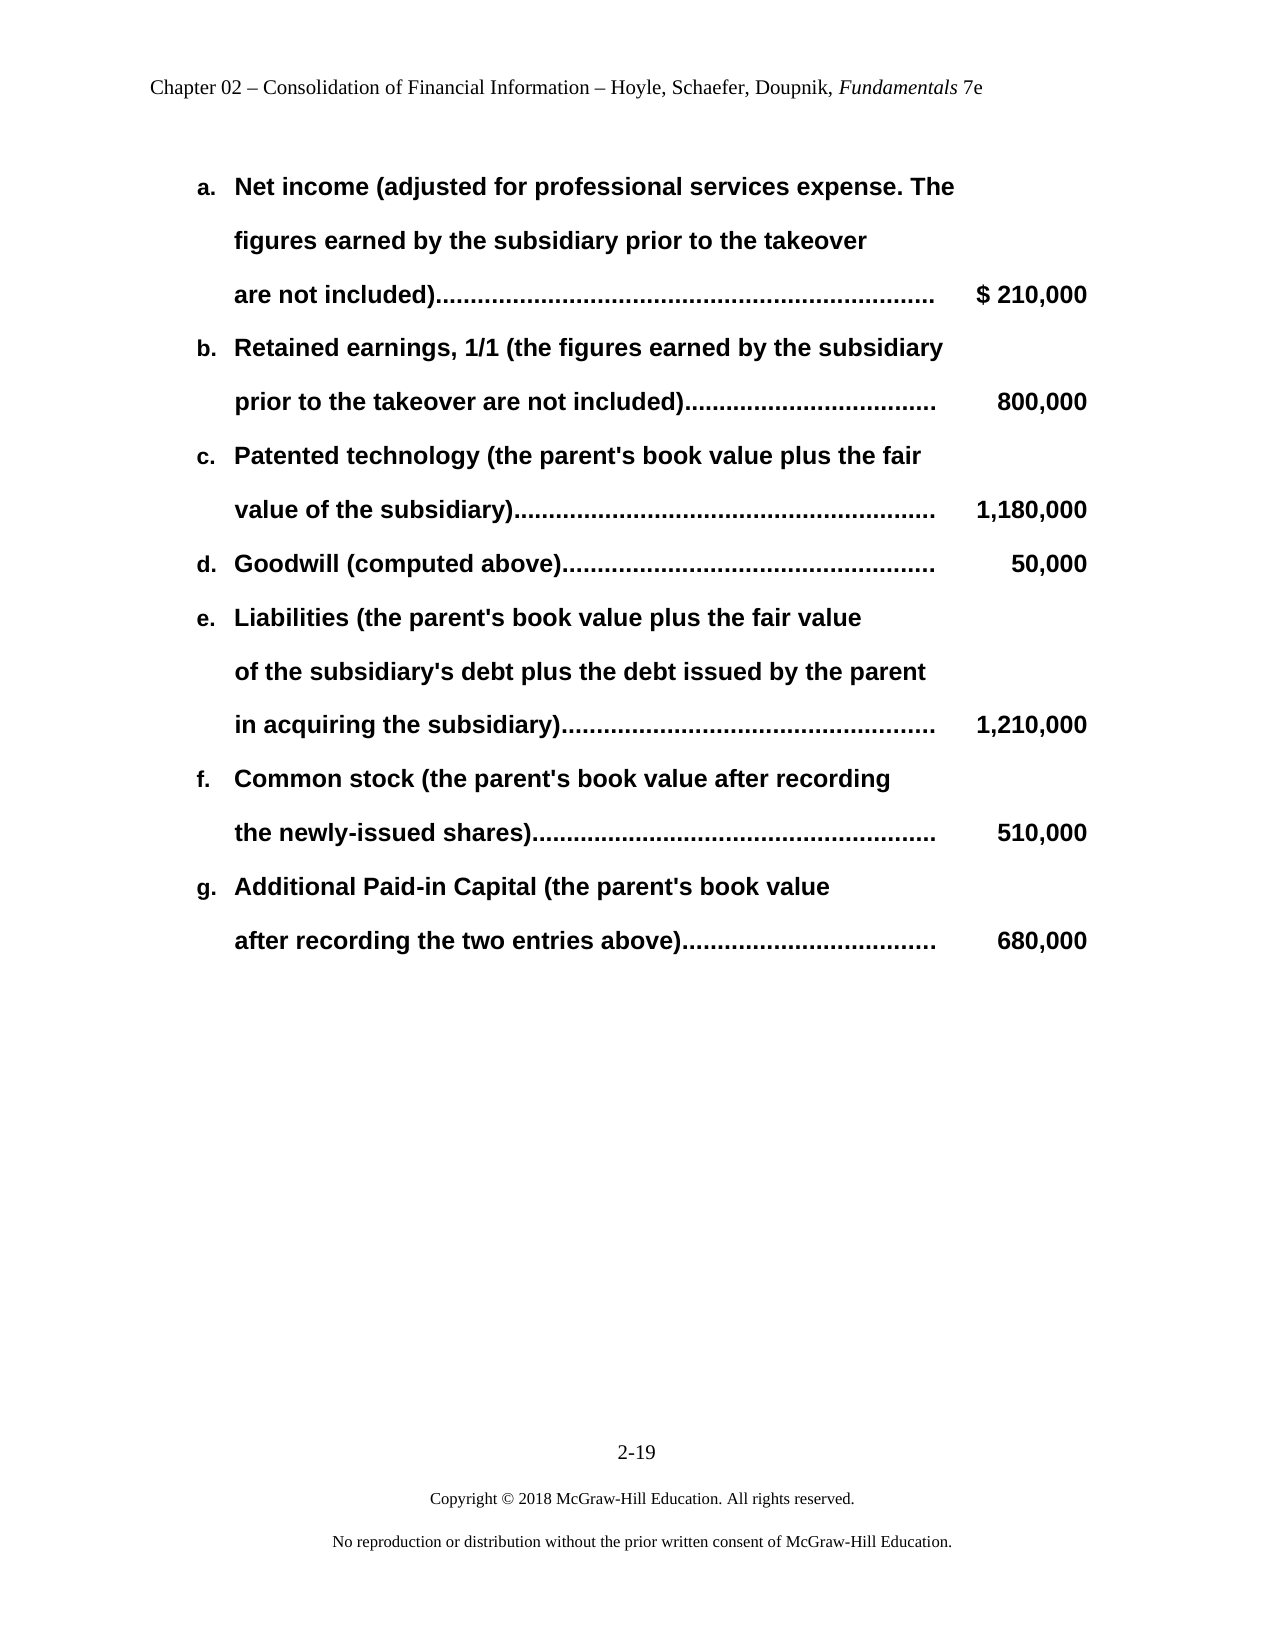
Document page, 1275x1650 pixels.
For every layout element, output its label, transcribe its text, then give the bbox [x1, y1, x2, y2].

text prior to the takeover are not included) 800,000 [150, 387, 1134, 416]
list Common stock (the parent's book value after recording [196, 764, 1134, 793]
list Liabilities (the parent's book value plus the fair value [196, 603, 1134, 631]
text figures earned by the subsidiary prior to the takeover [234, 226, 1134, 254]
text after recording the two entries above) 680,000 [150, 926, 1134, 954]
text the newly-issued shares) 510,000 [150, 818, 1134, 847]
text are not included) $ 210,000 [234, 279, 1134, 308]
list Net income (adjusted for professional services expense. The [197, 172, 1134, 201]
list Additional Paid-in Capital (the parent's book value [196, 872, 1134, 901]
text in acquiring the subsidiary) 1,210,000 [150, 710, 1134, 739]
text of the subsidiary's debt plus the debt issued by the parent [150, 657, 1134, 685]
text value of the subsidiary) 1,180,000 [150, 495, 1134, 524]
list Retained earnings, 1/1 (the figures earned by the subsidiary [196, 333, 1134, 362]
list Patented technology (the parent's book value plus the fair [196, 441, 1134, 470]
list Goodwill (computed above) 50,000 [196, 549, 1134, 578]
